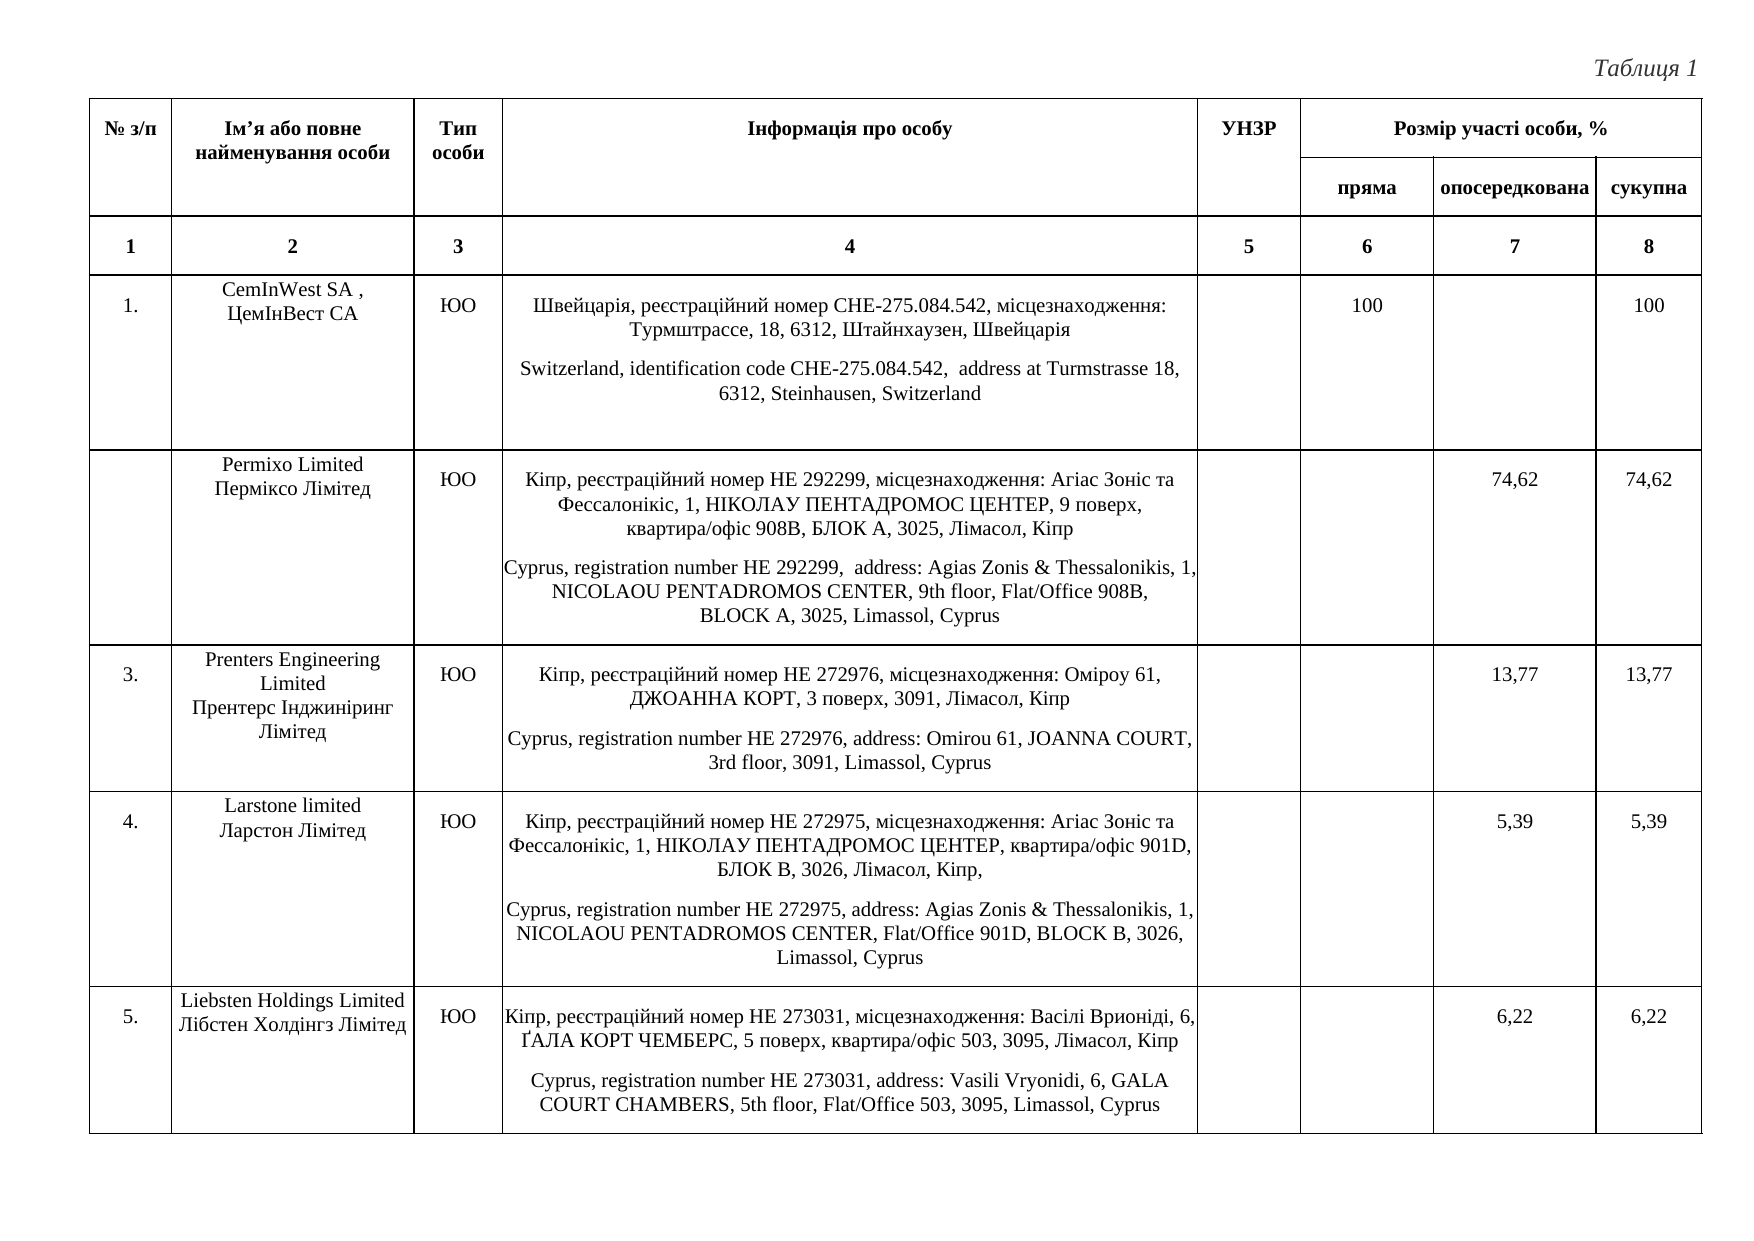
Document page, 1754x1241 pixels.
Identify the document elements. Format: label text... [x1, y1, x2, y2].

table_cell 3 [415, 217, 502, 274]
table_cell сукупна [1597, 158, 1701, 215]
table_cell 5 [1198, 217, 1300, 274]
table_cell 4. [90, 792, 171, 986]
table_header УНЗР [1198, 99, 1300, 215]
table_cell 8 [1597, 217, 1701, 274]
table_cell [1198, 792, 1300, 986]
table_cell ЮО [415, 451, 502, 644]
table_cell Швейцарія, реєстраційний номер CHE-275.084.542, місцезнаходження: Турмштрассе, 18, 6312, Штайнхаузен, Швейцарія Switzerland, identification code CHE-275.084.542, address at Turmstrasse 18, 6312, Steinhausen, Switzerland [503, 276, 1197, 449]
table_cell 100 [1301, 276, 1433, 449]
table_cell [1301, 987, 1433, 1132]
table_cell [90, 451, 171, 644]
table_cell Кіпр, реєстраційний номер ΗΕ 292299, місцезнаходження: Агіас Зоніс та Фессалонікіс, 1, НІКОЛАУ ПЕНТАДРОМОС ЦЕНТЕР, 9 поверх, квартира/офіс 908В, БЛОК А, 3025, Лімасол, Кіпр Cyprus, registration number ΗΕ 292299, address: Agias Zonis & Thessalonikis, 1, NICOLAOU PENTADROMOS CENTER, 9th floor, Flat/Office 908B, BLOCK A, 3025, Limassol, Cyprus [503, 451, 1197, 644]
table_cell пряма [1301, 158, 1433, 215]
table_cell 1. [90, 276, 171, 449]
table_cell Prenters Engineering Limited Прентерс Інджиніринг Лімітед [172, 646, 413, 791]
table_cell ЮО [415, 646, 502, 791]
table_cell Кіпр, реєстраційний номер ΗΕ 273031, місцезнаходження: Васілі Врионіді, 6, ҐАЛА КОРТ ЧЕМБЕРС, 5 поверх, квартира/офіс 503, 3095, Лімасол, Кіпр Cyprus, registration number ΗΕ 273031, address: Vasili Vryonidi, 6, GALA COURT CHAMBERS, 5th floor, Flat/Office 503, 3095, Limassol, Cyprus [503, 987, 1197, 1132]
table_cell Larstone limited Ларстон Лімітед [172, 792, 413, 986]
table_cell [1198, 451, 1300, 644]
table_cell 6,22 [1597, 987, 1701, 1132]
table_cell 13,77 [1434, 646, 1595, 791]
table_cell 4 [503, 217, 1197, 274]
table_cell опосередкована [1434, 158, 1595, 215]
table_cell Кіпр, реєстраційний номер ΗΕ 272975, місцезнаходження: Агіас Зоніс та Фессалонікіс, 1, НІКОЛАУ ПЕНТАДРОМОС ЦЕНТЕР, квартира/офіс 901D, БЛОК B, 3026, Лімасол, Кіпр, Cyprus, registration number ΗΕ 272975, address: Agias Zonis & Thessalonikis, 1, NICOLAOU PENTADROMOS CENTER, Flat/Office 901D, BLOCK B, 3026, Limassol, Cyprus [503, 792, 1197, 986]
table_cell 6 [1301, 217, 1433, 274]
table_cell 7 [1434, 217, 1595, 274]
text Таблиця 1 [89, 53, 1701, 82]
table_cell 13,77 [1597, 646, 1701, 791]
table_cell 3. [90, 646, 171, 791]
table_cell 1 [90, 217, 171, 274]
table_cell [1198, 276, 1300, 449]
table_header Ім’я або повне найменування особи [172, 99, 413, 215]
table_cell 2 [172, 217, 413, 274]
table_cell 5. [90, 987, 171, 1132]
table_cell [1301, 451, 1433, 644]
table_cell 74,62 [1434, 451, 1595, 644]
table_cell ЮО [415, 987, 502, 1132]
table_cell 100 [1597, 276, 1701, 449]
table_cell Кіпр, реєстраційний номер ΗΕ 272976, місцезнаходження: Оміроу 61, ДЖОАННА КОРТ, 3 поверх, 3091, Лімасол, Кіпр Cyprus, registration number ΗΕ 272976, address: Omirou 61, JOANNA COURT, 3rd floor, 3091, Limassol, Cyprus [503, 646, 1197, 791]
table_cell 6,22 [1434, 987, 1595, 1132]
table_header Розмір участі особи, % [1301, 99, 1701, 156]
table_cell 5,39 [1434, 792, 1595, 986]
table_cell [1301, 792, 1433, 986]
table_cell [1434, 276, 1595, 449]
table_header Інформація про особу [503, 99, 1197, 215]
table_cell ЮО [415, 276, 502, 449]
table_cell [1198, 646, 1300, 791]
table_header Тип особи [415, 99, 502, 215]
table_cell 5,39 [1597, 792, 1701, 986]
table_cell Permixo Limited Перміксо Лімітед [172, 451, 413, 644]
table_cell [1198, 987, 1300, 1132]
table_cell Liebsten Holdings Limited Лібстен Холдінгз Лімітед [172, 987, 413, 1132]
table_cell CemInWest SA , ЦемІнВест СА [172, 276, 413, 449]
table_cell 74,62 [1597, 451, 1701, 644]
table_header № з/п [90, 99, 171, 215]
table_cell ЮО [415, 792, 502, 986]
table_cell [1301, 646, 1433, 791]
